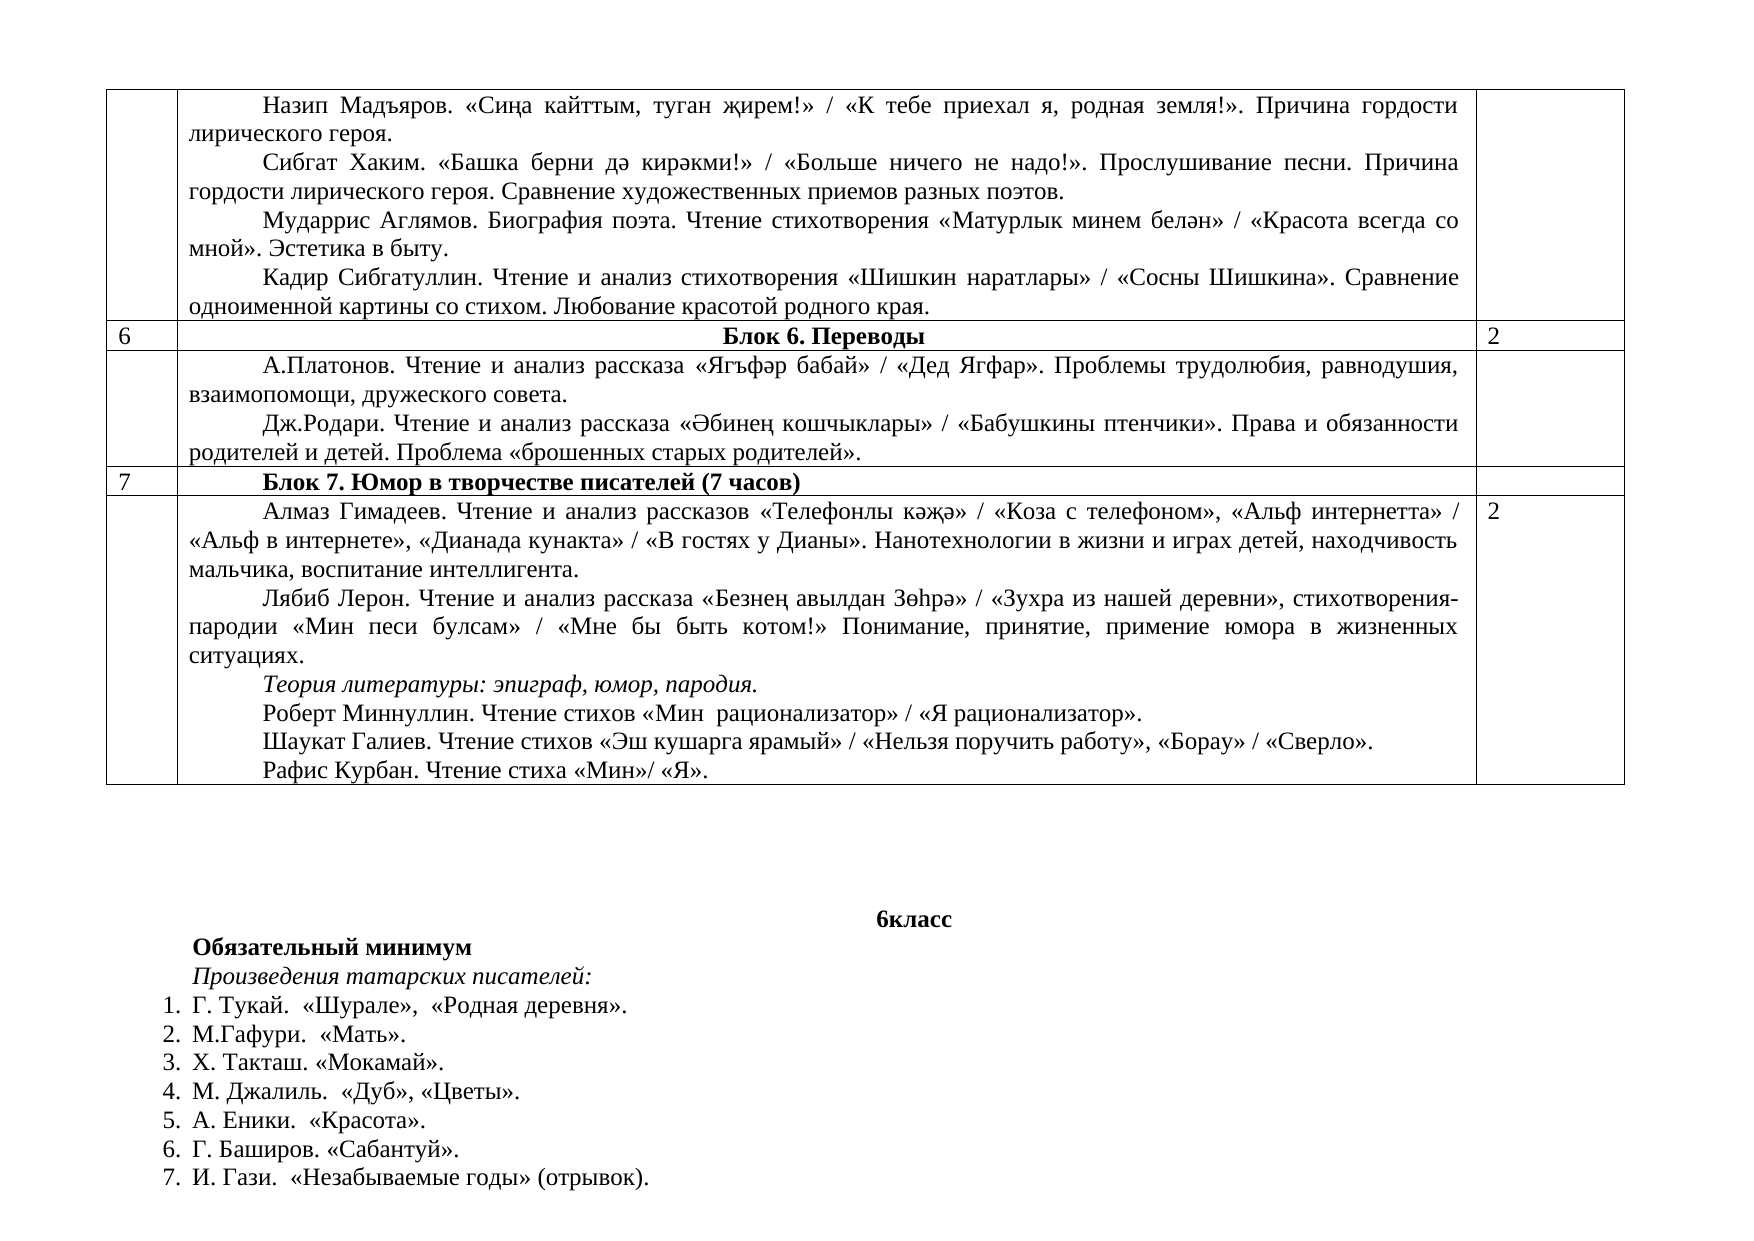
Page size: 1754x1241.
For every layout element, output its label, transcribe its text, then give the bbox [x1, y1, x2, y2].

table_cell [1477, 90, 1624, 320]
table_cell 2 [1477, 321, 1624, 349]
text Произведения татарских писателей: [118, 961, 1636, 990]
list М. Джалиль. «Дуб», «Цветы». [118, 1076, 1636, 1105]
table_cell 6 [107, 321, 177, 349]
table_cell 7 [107, 467, 177, 495]
table_cell 2 [1477, 496, 1624, 784]
list А. Еники. «Красота». [118, 1105, 1636, 1134]
list Г. Баширов. «Сабантуй». [118, 1134, 1636, 1162]
list Обязательный минимум [118, 932, 1636, 961]
table_cell [107, 90, 177, 320]
list Г. Тукай. «Шурале», «Родная деревня». [118, 990, 1636, 1019]
table_cell [107, 351, 177, 466]
table_cell Блок 7. Юмор в творчестве писателей (7 часов) [178, 467, 1476, 495]
list 6класс [118, 904, 1636, 932]
list Х. Такташ. «Мокамай». [118, 1047, 1636, 1076]
table_cell [1477, 467, 1624, 495]
table_cell Блок 6. Переводы [178, 321, 1476, 349]
table_cell Алмаз Гимадеев. Чтение и анализ рассказов «Телефонлы кәҗә» / «Коза с телефоном», «Альф интернетта» / «Альф в интернете», «Дианада кунакта» / «В гостях у Дианы». Нанотехнологии в жизни и играх детей, находчивость мальчика, воспитание интеллигента. Лябиб Лерон. Чтение и анализ рассказа «Безнең авылдан Зөһрә» / «Зухра из нашей деревни», стихотворения-пародии «Мин песи булсам» / «Мне бы быть котом!» Понимание, принятие, примение юмора в жизненных ситуациях. Теория литературы: эпиграф, юмор, пародия. Роберт Миннуллин. Чтение стихов «Мин рационализатор» / «Я рационализатор». Шаукат Галиев. Чтение стихов «Эш кушарга ярамый» / «Нельзя поручить работу», «Борау» / «Сверло». Рафис Курбан. Чтение стиха «Мин»/ «Я». [178, 496, 1476, 784]
list М.Гафури. «Мать». [118, 1019, 1636, 1047]
table_cell А.Платонов. Чтение и анализ рассказа «Ягъфәр бабай» / «Дед Ягфар». Проблемы трудолюбия, равнодушия, взаимопомощи, дружеского совета. Дж.Родари. Чтение и анализ рассказа «Әбинең кошчыклары» / «Бабушкины птенчики». Права и обязанности родителей и детей. Проблема «брошенных старых родителей». [178, 351, 1476, 466]
table_cell [1477, 351, 1624, 466]
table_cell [178, 90, 1476, 320]
table_cell [107, 496, 177, 784]
list И. Гази. «Незабываемые годы» (отрывок). [118, 1162, 1636, 1191]
